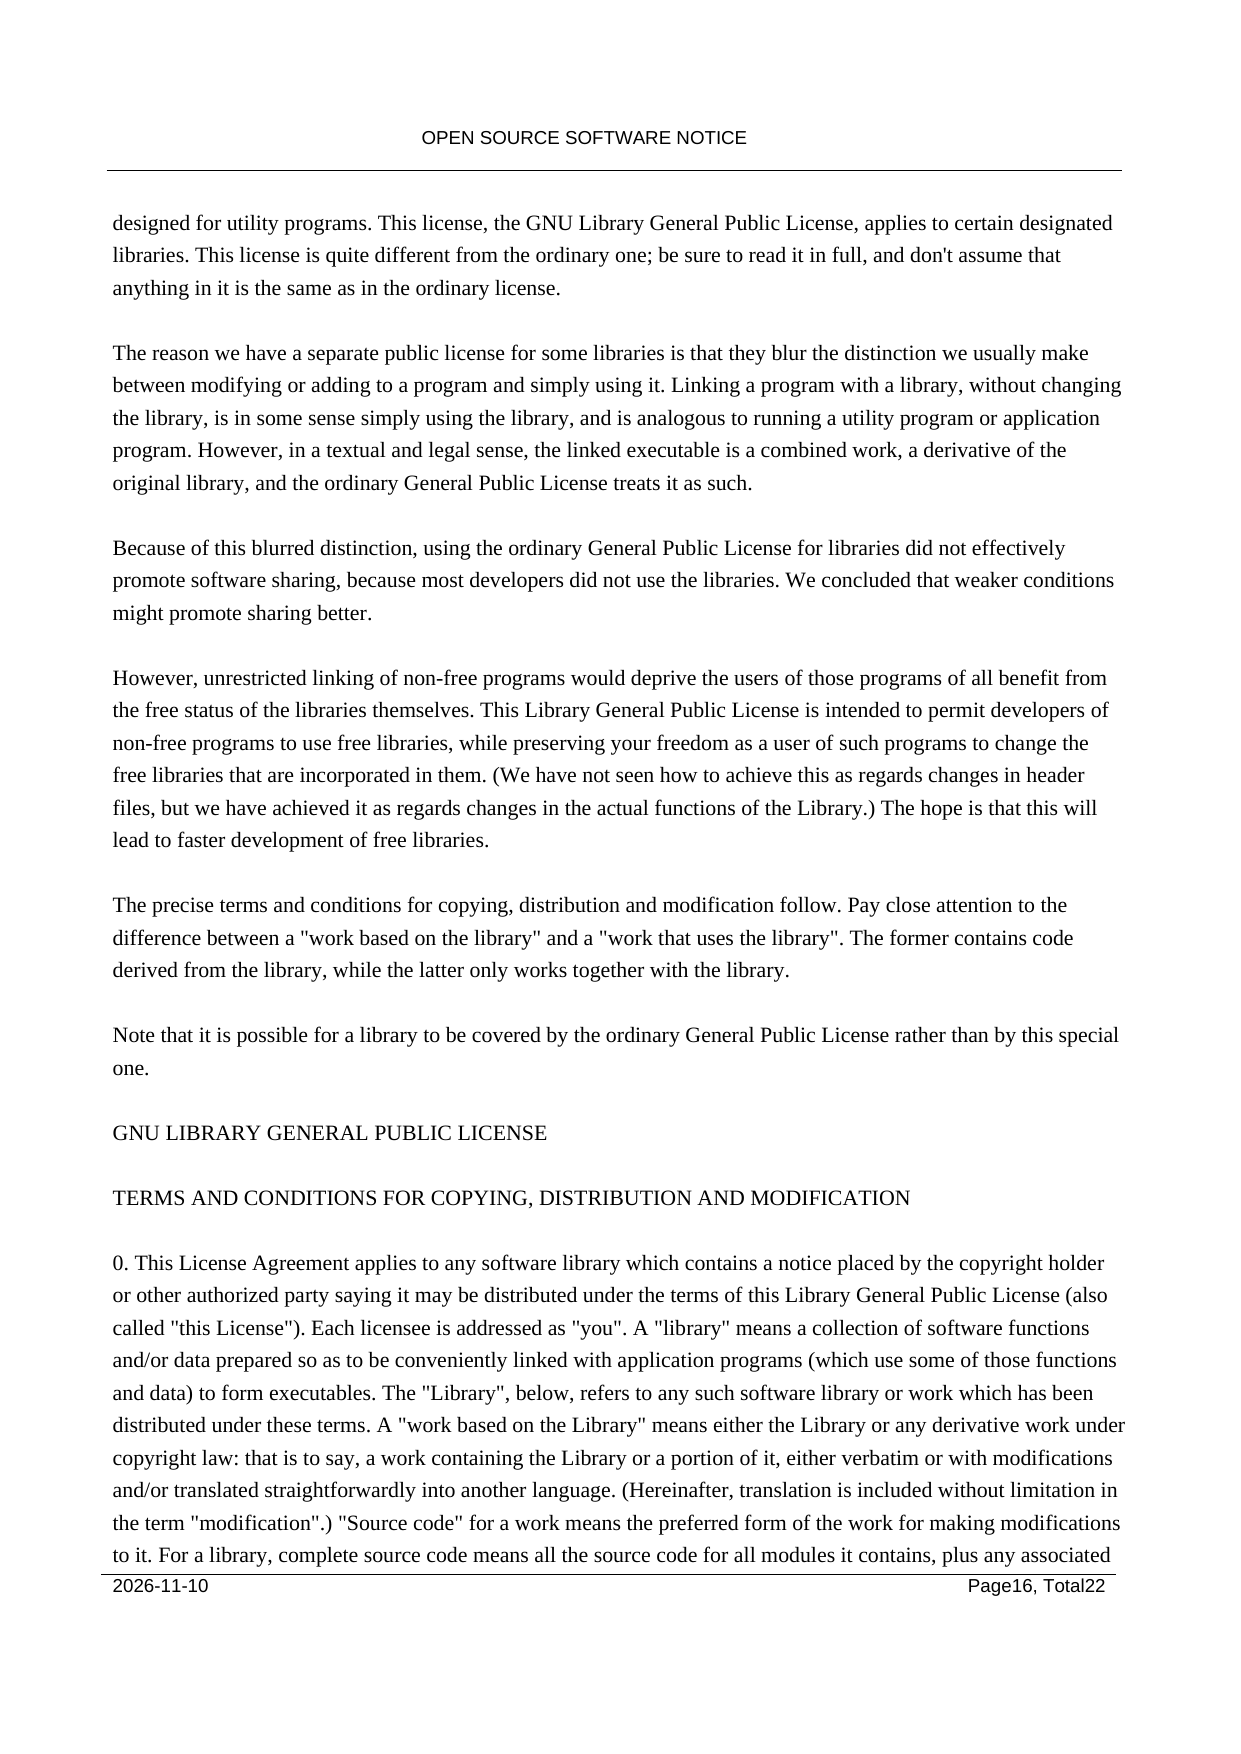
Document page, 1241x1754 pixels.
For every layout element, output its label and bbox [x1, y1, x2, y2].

text [112, 206, 1128, 1571]
